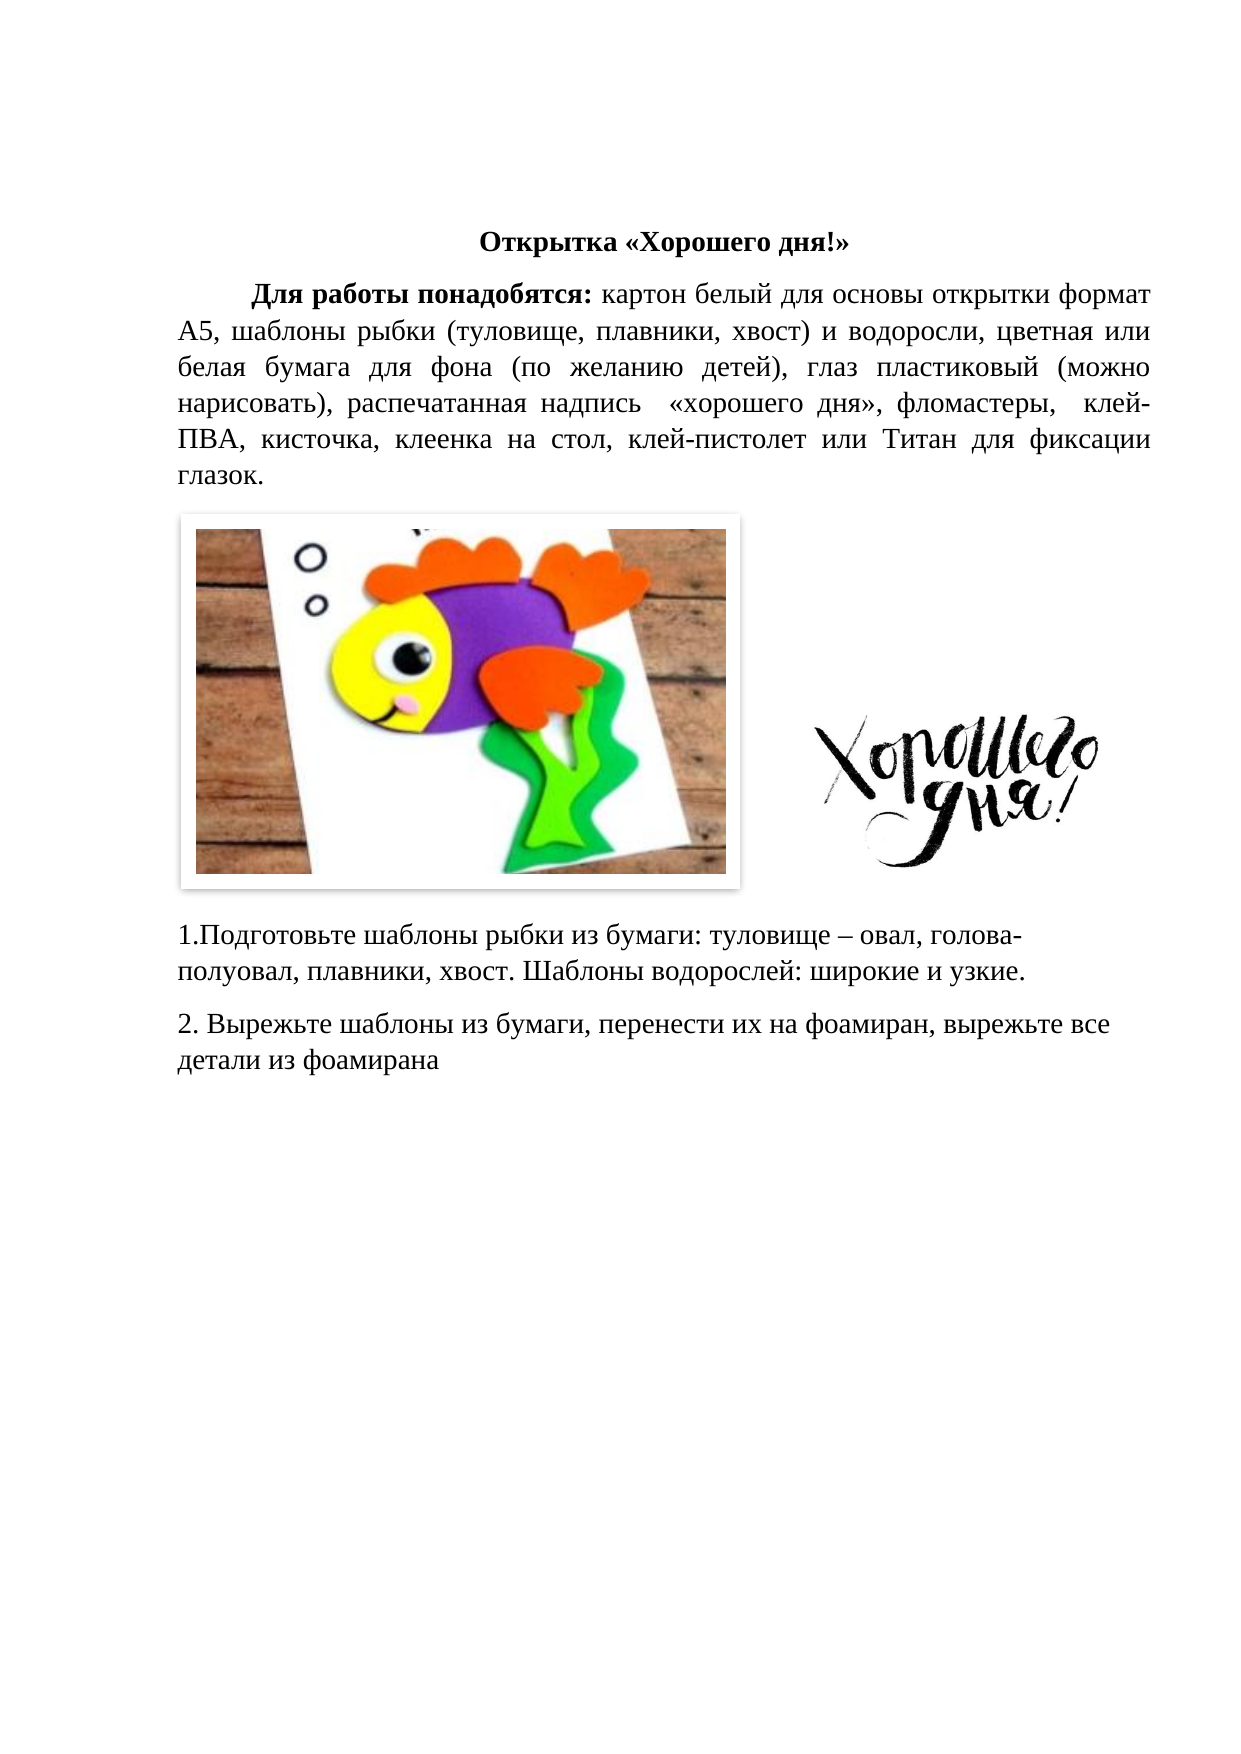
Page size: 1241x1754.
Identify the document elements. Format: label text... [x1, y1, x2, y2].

picture [196, 529, 726, 874]
picture [793, 673, 1119, 898]
text 1.Подготовьте шаблоны рыбки из бумаги: туловище – овал, голова- полуовал, плавники, хвост. Шаблоны водорослей: широкие и узкие. [177, 917, 1152, 987]
text Для работы понадобятся: картон белый для основы открытки формат А5, шаблоны рыбки (туловище, плавники, хвост) и водоросли, цветная или белая бумага для фона (по желанию детей), глаз пластиковый (можно нарисовать), распечатанная надпись «хорошего дня», фломастеры, клей-ПВА, кисточка, клеенка на стол, клей-пистолет или Титан для фиксации глазок. [177, 277, 1152, 491]
text 2. Вырежьте шаблоны из бумаги, перенести их на фоамиран, вырежьте все детали из фоамирана [177, 1006, 1152, 1076]
text Открытка «Хорошего дня!» [177, 224, 1152, 257]
